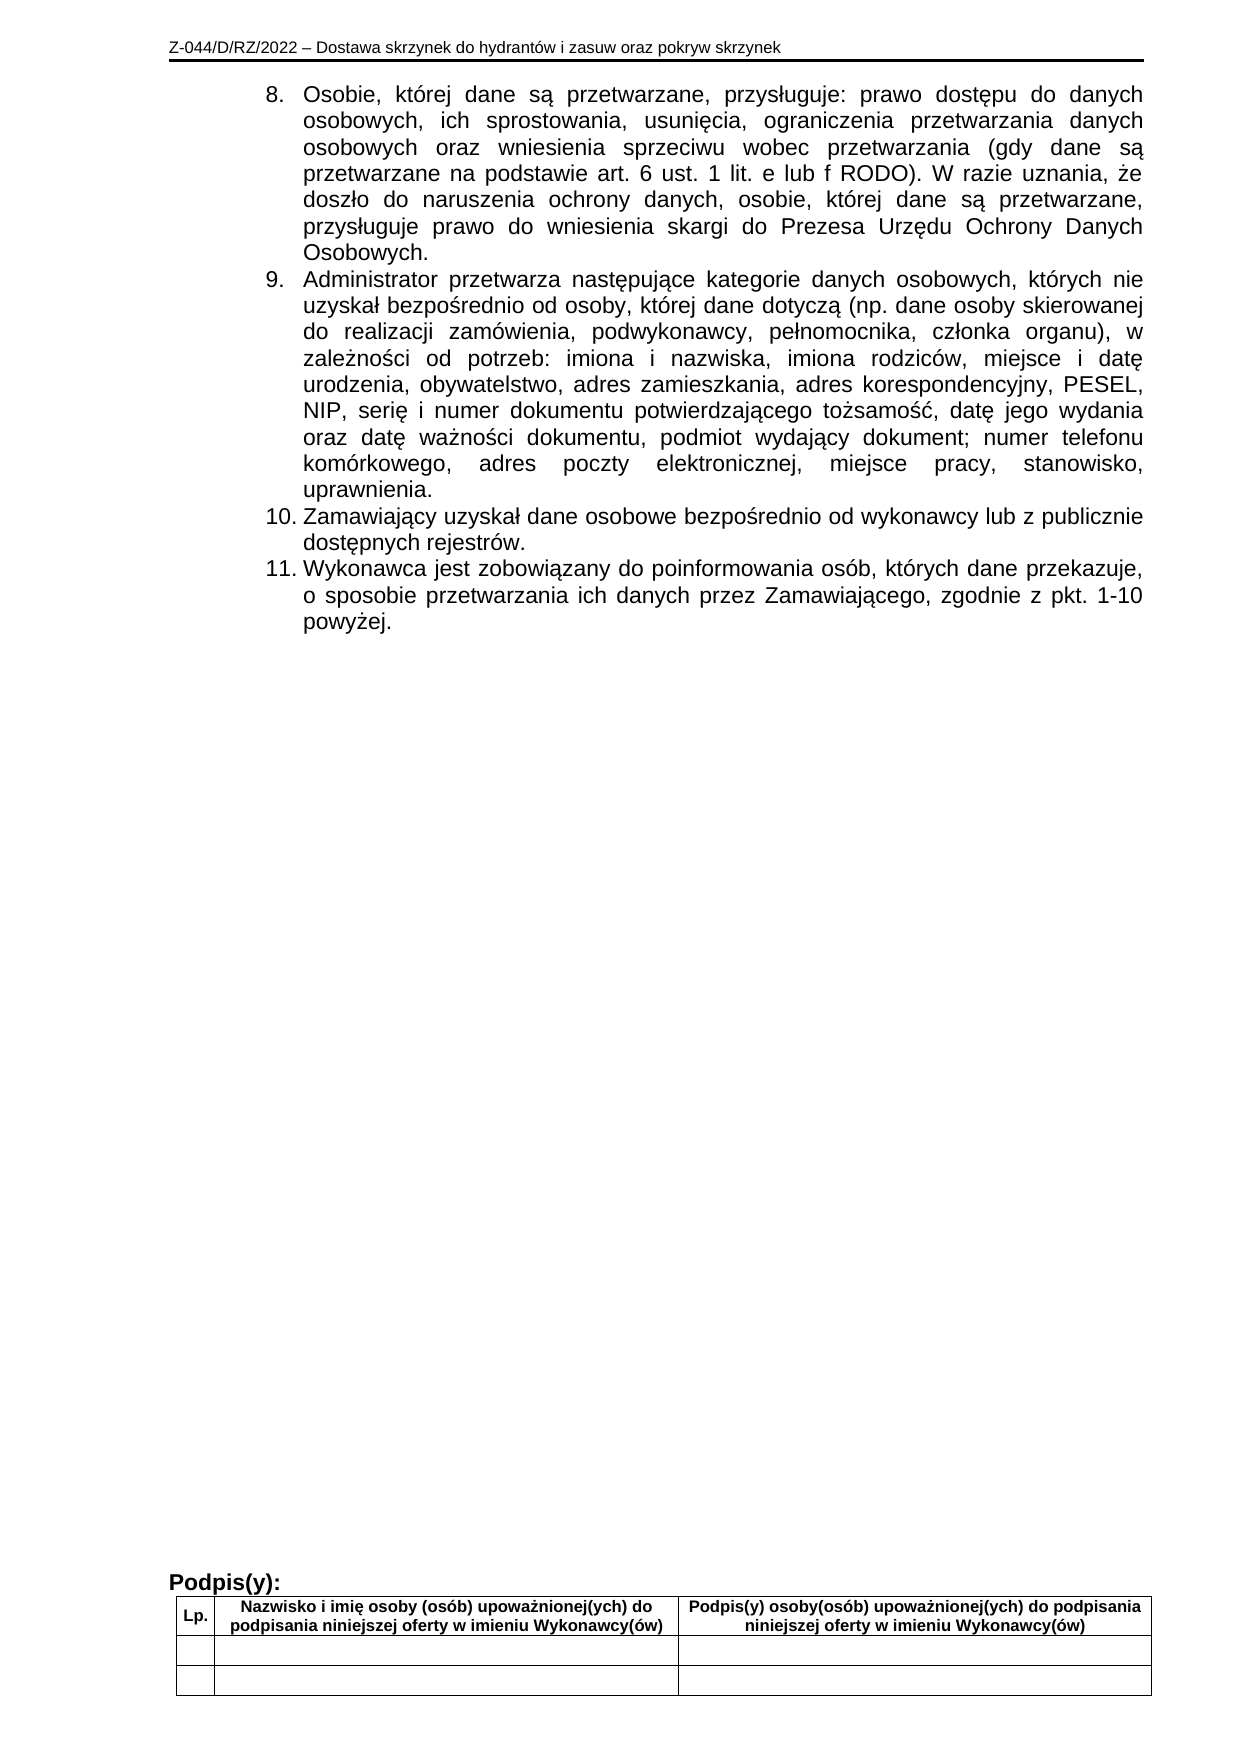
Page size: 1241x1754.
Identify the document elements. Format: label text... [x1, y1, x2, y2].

list Zamawiający uzyskał dane osobowe bezpośrednio od wykonawcy lub z publicznie dostępnych rejestrów. [265, 503, 1144, 555]
list Wykonawca jest zobowiązany do poinformowania osób, których dane przekazuje, o sposobie przetwarzania ich danych przez Zamawiającego, zgodnie z pkt. 1-10 powyżej. [265, 555, 1144, 634]
list Administrator przetwarza następujące kategorie danych osobowych, których nie uzyskał bezpośrednio od osoby, której dane dotyczą (np. dane osoby skierowanej do realizacji zamówienia, podwykonawcy, pełnomocnika, członka organu), w zależności od potrzeb: imiona i nazwiska, imiona rodziców, miejsce i datę urodzenia, obywatelstwo, adres zamieszkania, adres korespondencyjny, PESEL, NIP, serię i numer dokumentu potwierdzającego tożsamość, datę jego wydania oraz datę ważności dokumentu, podmiot wydający dokument; numer telefonu komórkowego, adres poczty elektronicznej, miejsce pracy, stanowisko, uprawnienia. [265, 266, 1144, 503]
list Osobie, której dane są przetwarzane, przysługuje: prawo dostępu do danych osobowych, ich sprostowania, usunięcia, ograniczenia przetwarzania danych osobowych oraz wniesienia sprzeciwu wobec przetwarzania (gdy dane są przetwarzane na podstawie art. 6 ust. 1 lit. e lub f RODO). W razie uznania, że doszło do naruszenia ochrony danych, osobie, której dane są przetwarzane, przysługuje prawo do wniesienia skargi do Prezesa Urzędu Ochrony Danych Osobowych. [265, 81, 1144, 266]
